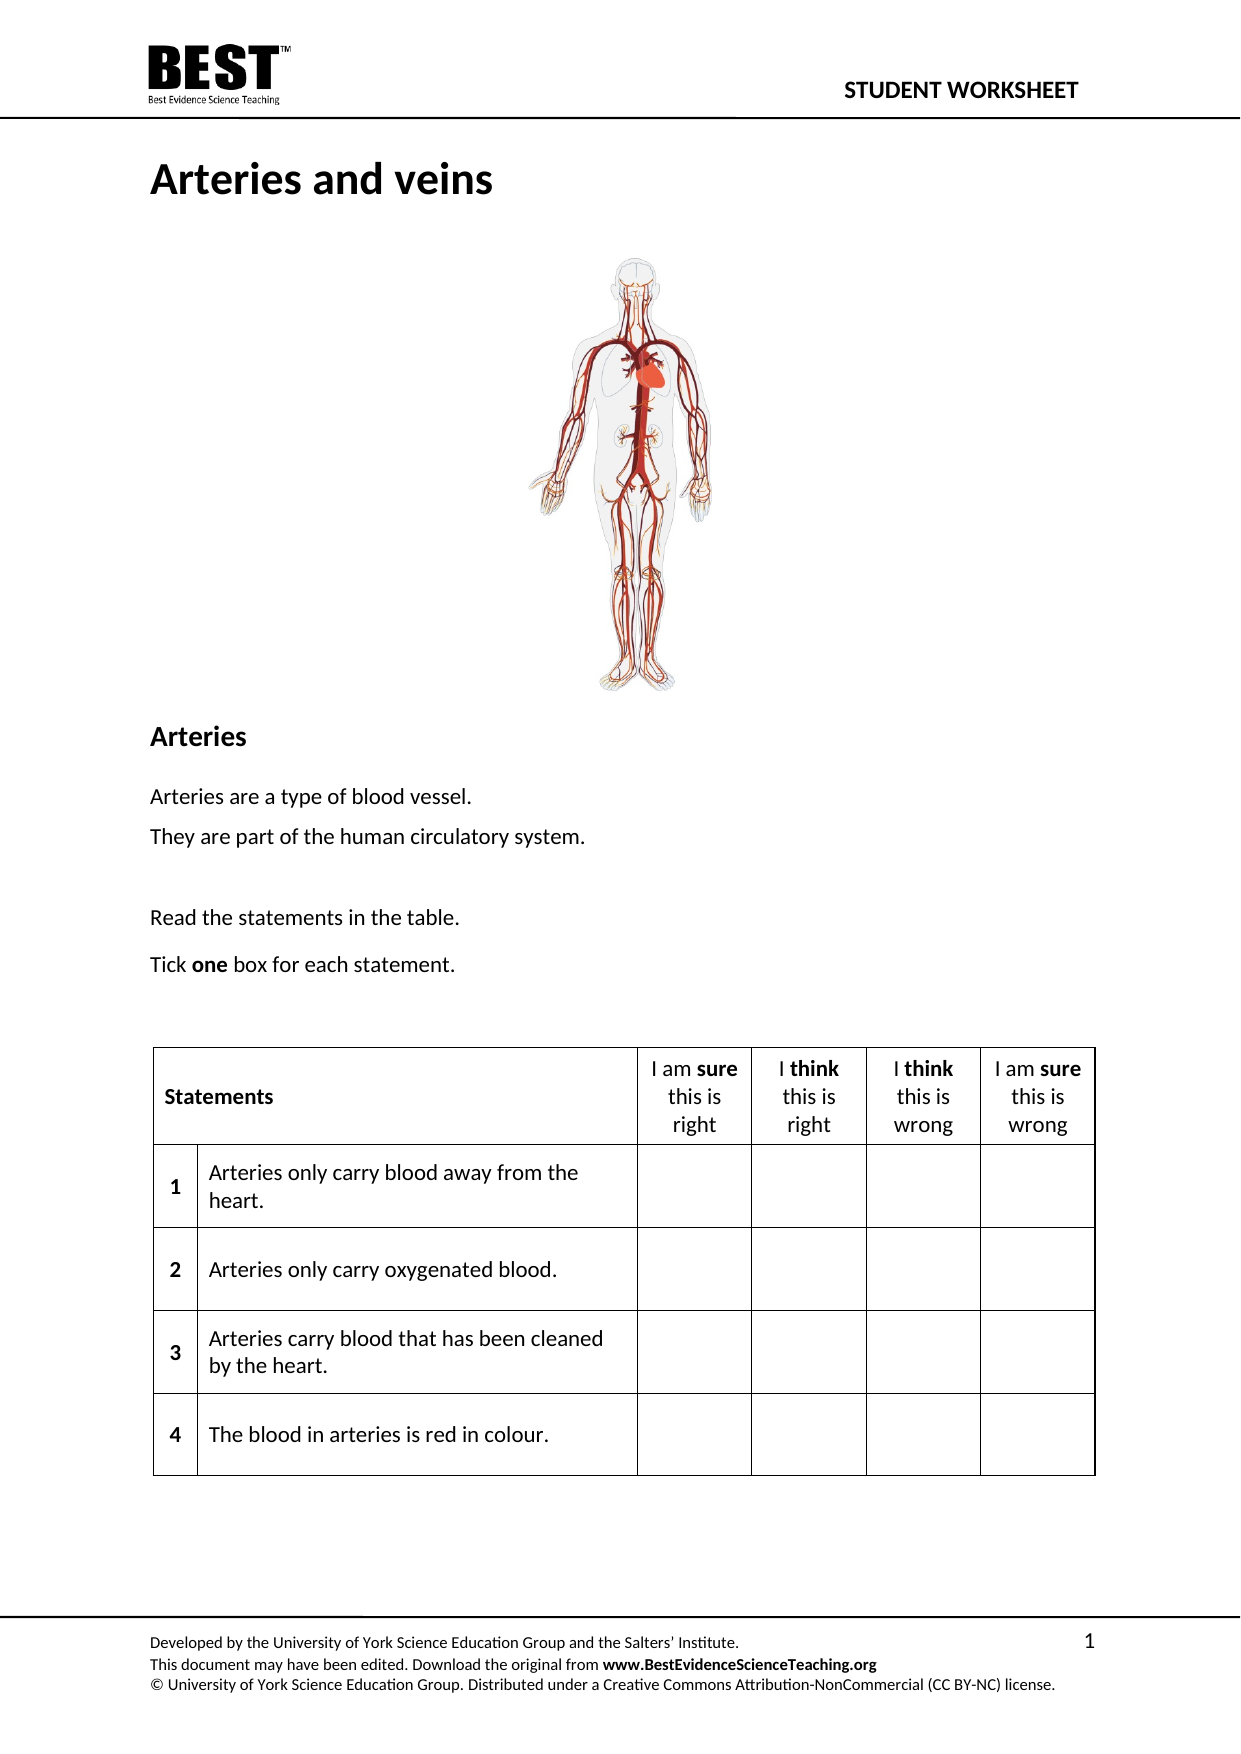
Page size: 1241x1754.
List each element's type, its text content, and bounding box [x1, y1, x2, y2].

picture [528, 258, 712, 691]
table_cell [638, 1145, 751, 1227]
table_cell [867, 1228, 980, 1310]
table_cell [638, 1228, 751, 1310]
table_cell [867, 1145, 980, 1227]
table_cell Arteries only carry oxygenated blood. [198, 1228, 637, 1310]
picture [148, 44, 291, 105]
table_header I am sure this is right [638, 1048, 751, 1144]
text They are part of the human circulatory system. [150, 822, 1090, 850]
table_cell [752, 1228, 866, 1310]
table_cell [752, 1145, 866, 1227]
table_cell The blood in arteries is red in colour. [198, 1394, 637, 1475]
text Arteries [150, 718, 1090, 754]
table_cell 2 [154, 1228, 197, 1310]
table_cell [981, 1311, 1094, 1392]
table_cell 1 [154, 1145, 197, 1227]
table_cell Arteries only carry blood away from the heart. [198, 1145, 637, 1227]
text Arteries are a type of blood vessel. [150, 782, 1090, 810]
table_cell [752, 1394, 866, 1475]
table_header I am sure this is wrong [981, 1048, 1094, 1144]
table_cell [867, 1311, 980, 1392]
text Tick one box for each statement. [150, 950, 1090, 978]
table_cell [867, 1394, 980, 1475]
table_cell [752, 1311, 866, 1392]
table_header Statements [154, 1048, 637, 1144]
table_cell Arteries carry blood that has been cleaned by the heart. [198, 1311, 637, 1392]
table_cell 4 [154, 1394, 197, 1475]
table_cell [638, 1394, 751, 1475]
table_header I think this is right [752, 1048, 866, 1144]
table_cell [638, 1311, 751, 1392]
table_cell [981, 1228, 1094, 1310]
table_cell [981, 1394, 1094, 1475]
text Read the statements in the table. [150, 903, 1090, 931]
table_cell [981, 1145, 1094, 1227]
table_cell 3 [154, 1311, 197, 1392]
text Arteries and veins [150, 150, 1090, 206]
table_header I think this is wrong [867, 1048, 980, 1144]
